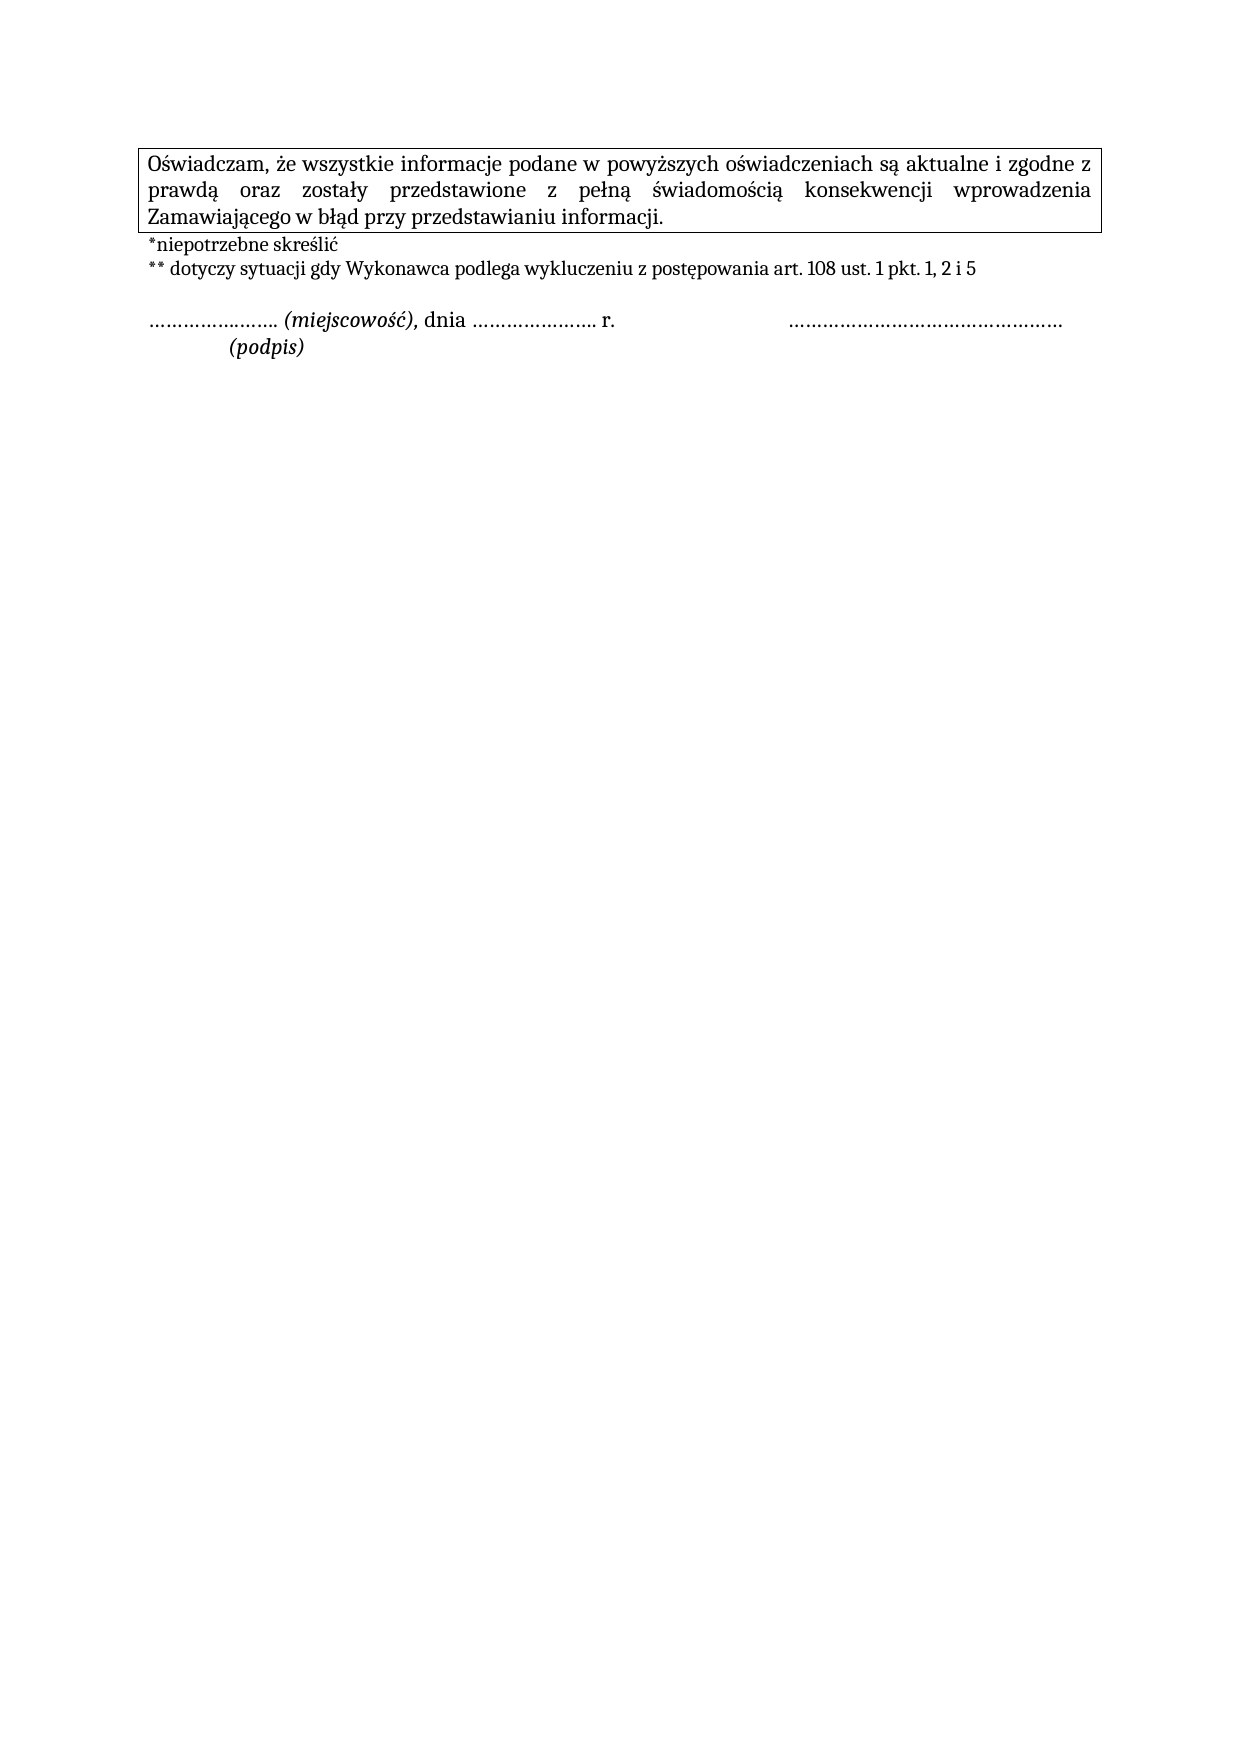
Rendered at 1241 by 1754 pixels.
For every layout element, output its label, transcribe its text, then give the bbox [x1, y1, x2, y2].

text Oświadczam, że wszystkie informacje podane w powyższych oświadczeniach są aktualne i zgodne z prawdą oraz zostały przedstawione z pełną świadomością konsekwencji wprowadzenia Zamawiającego w błąd przy przedstawianiu informacji. [139, 149, 1101, 232]
text ** dotyczy sytuacji gdy Wykonawca podlega wykluczeniu z postępowania art. 108 ust. 1 pkt. 1, 2 i 5 [148, 257, 1093, 281]
text *niepotrzebne skreślić [148, 233, 1093, 257]
text …………….……. (miejscowość), dnia …………………. r. ………………………………………… [148, 307, 1093, 333]
text (podpis) [148, 333, 1093, 360]
